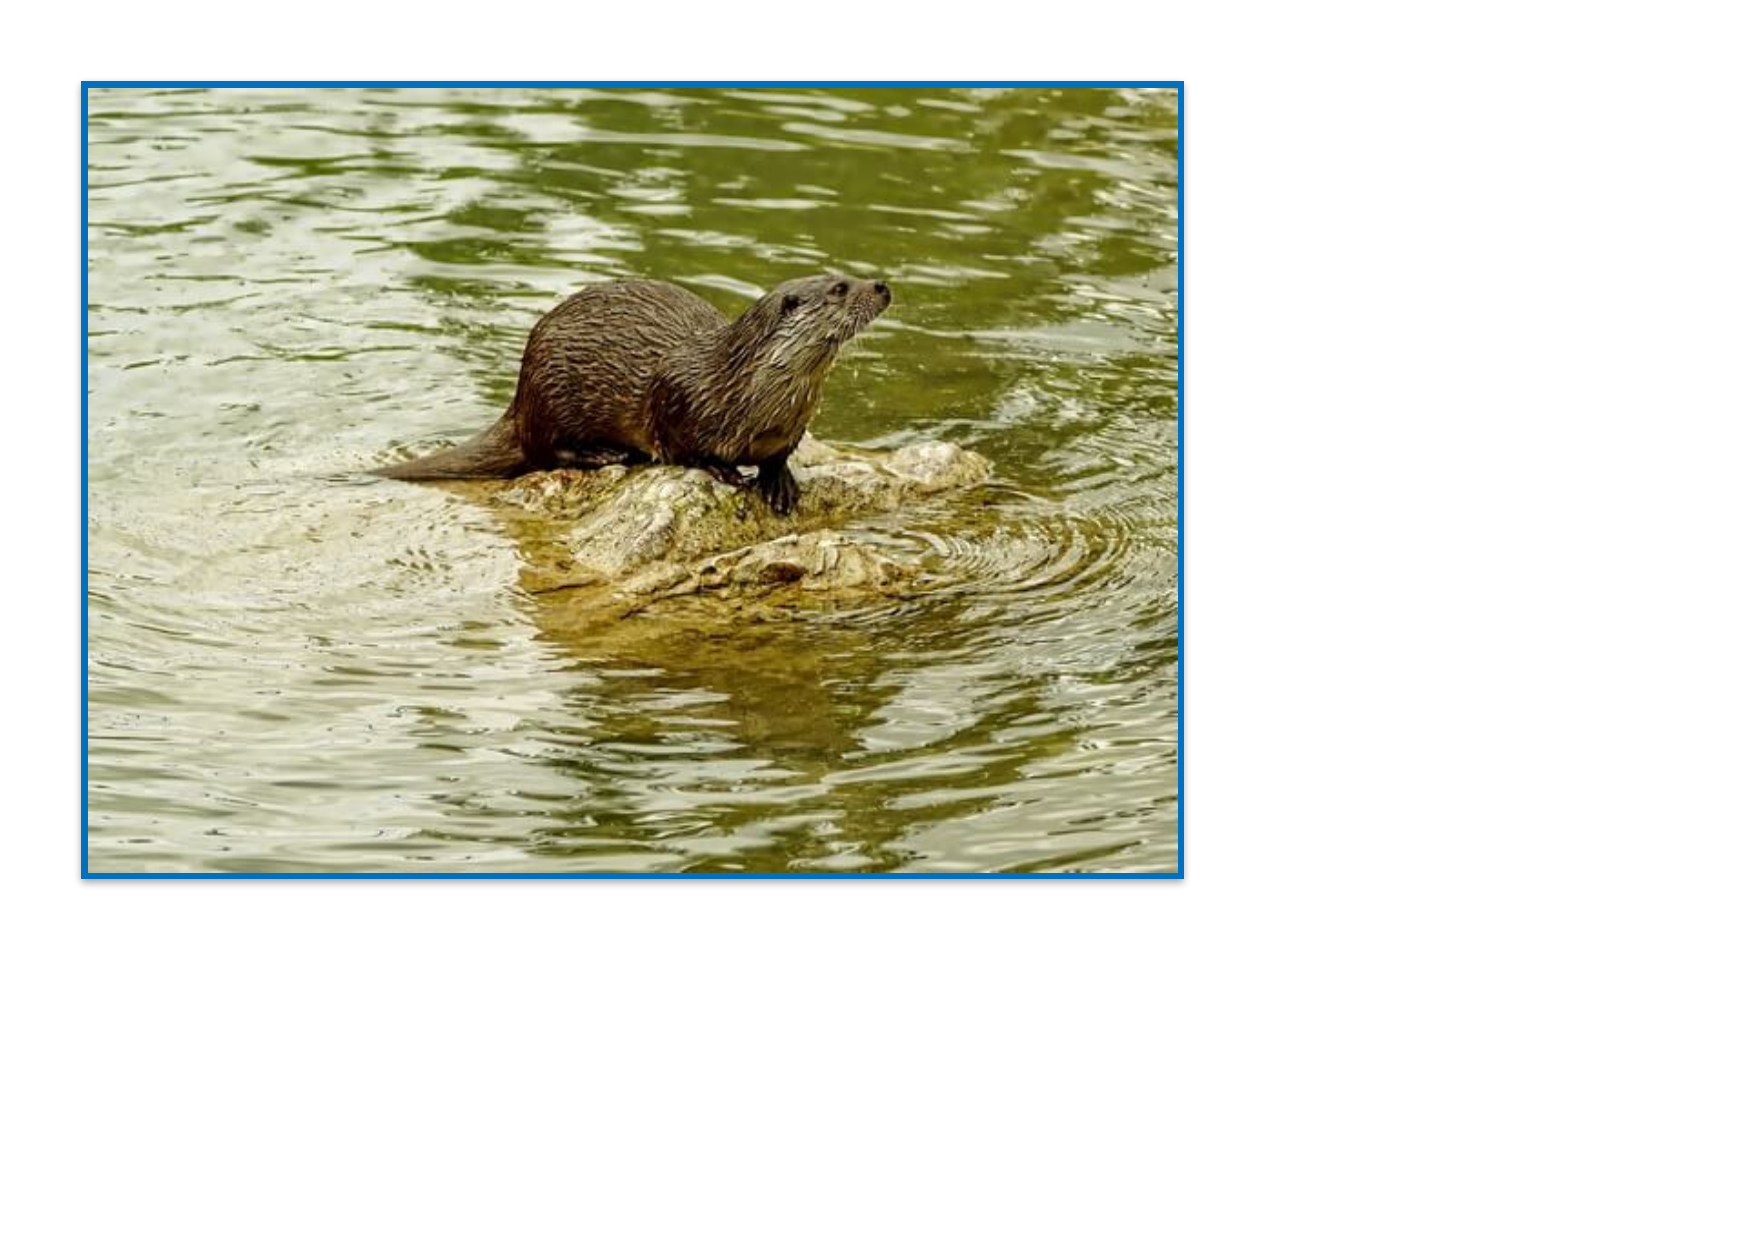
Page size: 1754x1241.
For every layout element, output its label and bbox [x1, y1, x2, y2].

picture [88, 88, 1178, 873]
